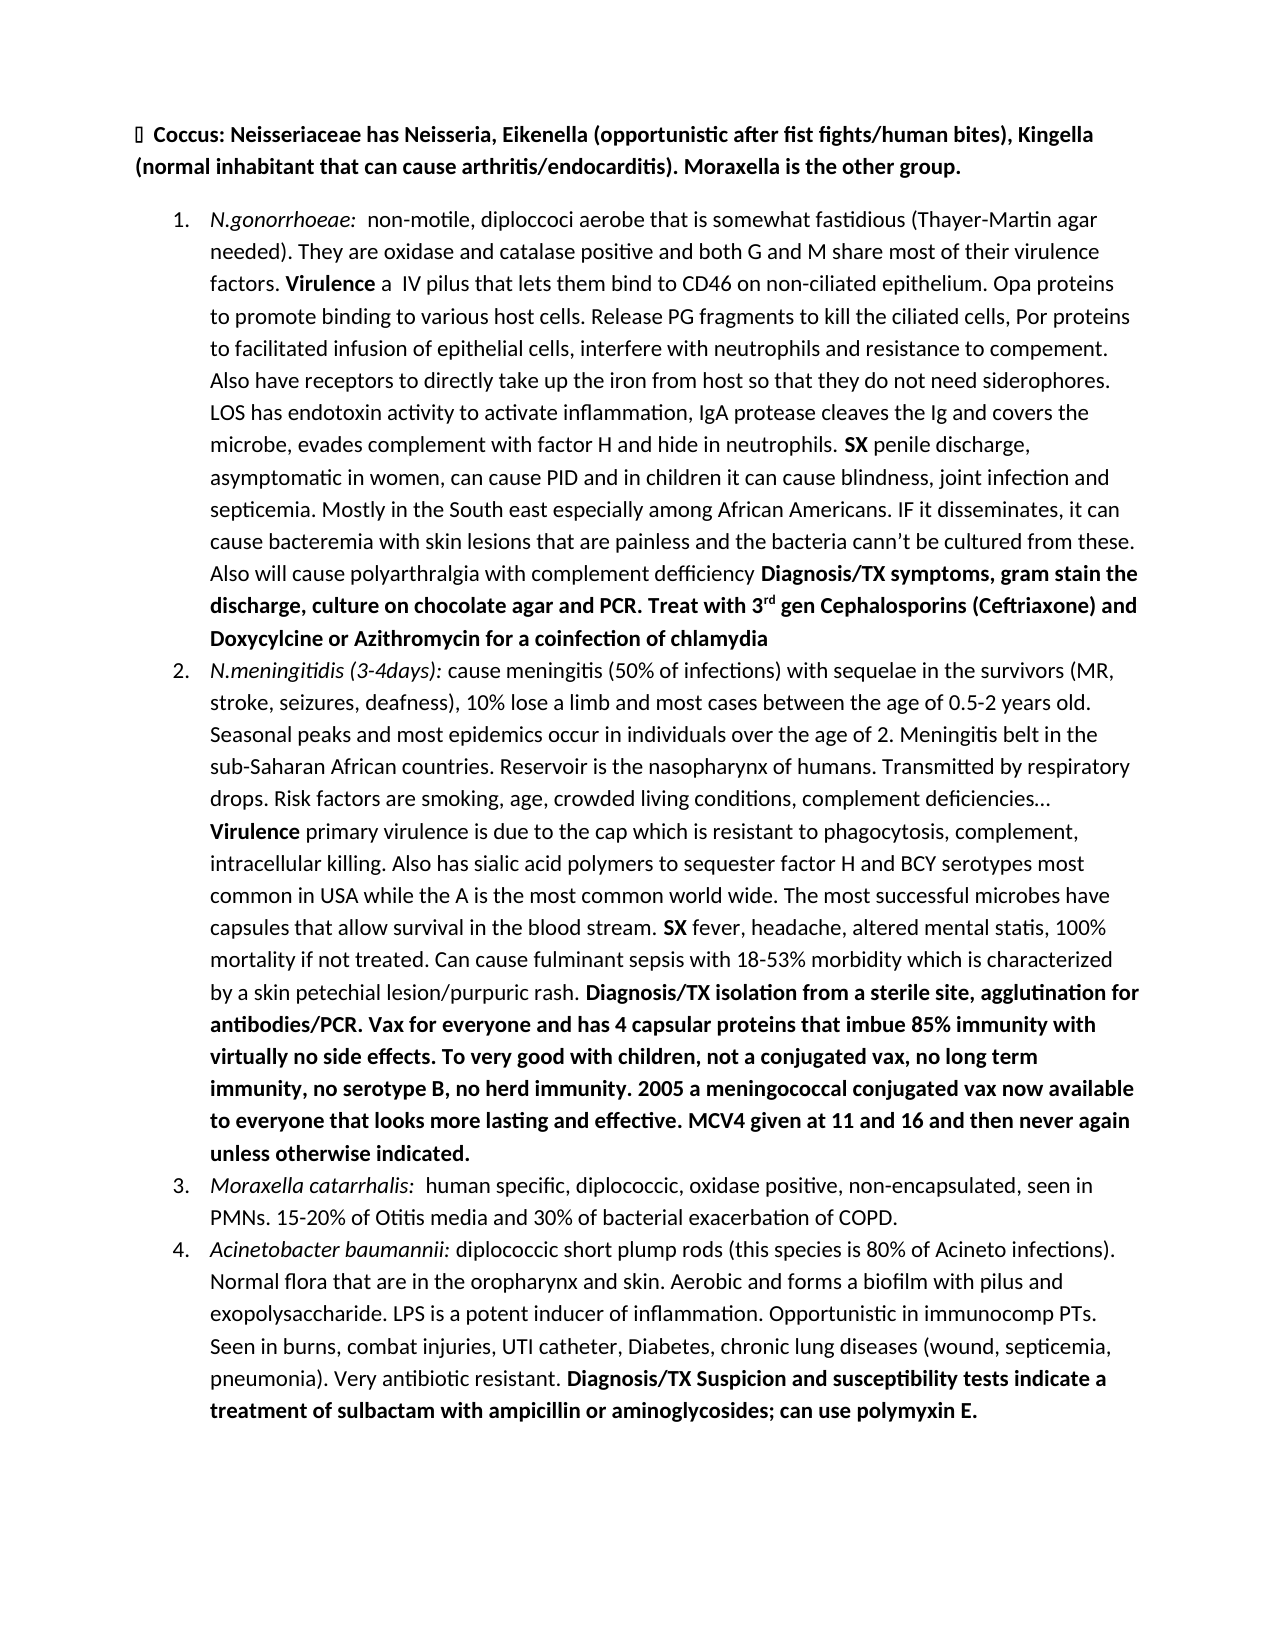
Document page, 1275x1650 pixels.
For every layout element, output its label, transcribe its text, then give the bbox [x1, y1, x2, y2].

text Coccus: Neisseriaceae has Neisseria, Eikenella (opportunistic after fist fights/human bites), Kingella (normal inhabitant that can cause arthritis/endocarditis). Moraxella is the other group. [135, 120, 1140, 180]
list N.meningitidis (3-4days): cause meningitis (50% of infections) with sequelae in the survivors (MR, stroke, seizures, deafness), 10% lose a limb and most cases between the age of 0.5-2 years old. Seasonal peaks and most epidemics occur in individuals over the age of 2. Meningitis belt in the sub-Saharan African countries. Reservoir is the nasopharynx of humans. Transmitted by respiratory drops. Risk factors are smoking, age, crowded living conditions, complement deficiencies… Virulence primary virulence is due to the cap which is resistant to phagocytosis, complement, intracellular killing. Also has sialic acid polymers to sequester factor H and BCY serotypes most common in USA while the A is the most common world wide. The most successful microbes have capsules that allow survival in the blood stream. SX fever, headache, altered mental statis, 100% mortality if not treated. Can cause fulminant sepsis with 18-53% morbidity which is characterized by a skin petechial lesion/purpuric rash. Diagnosis/TX isolation from a sterile site, agglutination for antibodies/PCR. Vax for everyone and has 4 capsular proteins that imbue 85% immunity with virtually no side effects. To very good with children, not a conjugated vax, no long term immunity, no serotype B, no herd immunity. 2005 a meningococcal conjugated vax now available to everyone that looks more lasting and effective. MCV4 given at 11 and 16 and then never again unless otherwise indicated. [172, 656, 1140, 1167]
list Moraxella catarrhalis: human specific, diplococcic, oxidase positive, non-encapsulated, seen in PMNs. 15-20% of Otitis media and 30% of bacterial exacerbation of COPD. [172, 1171, 1140, 1231]
list N.gonorrhoeae: non-motile, diploccoci aerobe that is somewhat fastidious (Thayer-Martin agar needed). They are oxidase and catalase positive and both G and M share most of their virulence factors. Virulence a IV pilus that lets them bind to CD46 on non-ciliated epithelium. Opa proteins to promote binding to various host cells. Release PG fragments to kill the ciliated cells, Por proteins to facilitated infusion of epithelial cells, interfere with neutrophils and resistance to compement. Also have receptors to directly take up the iron from host so that they do not need siderophores. LOS has endotoxin activity to activate inflammation, IgA protease cleaves the Ig and covers the microbe, evades complement with factor H and hide in neutrophils. SX penile discharge, asymptomatic in women, can cause PID and in children it can cause blindness, joint infection and septicemia. Mostly in the South east especially among African Americans. IF it disseminates, it can cause bacteremia with skin lesions that are painless and the bacteria cann’t be cultured from these. Also will cause polyarthralgia with complement defficiency Diagnosis/TX symptoms, gram stain the discharge, culture on chocolate agar and PCR. Treat with 3rd gen Cephalosporins (Ceftriaxone) and Doxycylcine or Azithromycin for a coinfection of chlamydia [172, 205, 1140, 652]
list Acinetobacter baumannii: diplococcic short plump rods (this species is 80% of Acineto infections). Normal flora that are in the oropharynx and skin. Aerobic and forms a biofilm with pilus and exopolysaccharide. LPS is a potent inducer of inflammation. Opportunistic in immunocomp PTs. Seen in burns, combat injuries, UTI catheter, Diabetes, chronic lung diseases (wound, septicemia, pneumonia). Very antibiotic resistant. Diagnosis/TX Suspicion and susceptibility tests indicate a treatment of sulbactam with ampicillin or aminoglycosides; can use polymyxin E. [172, 1235, 1140, 1424]
